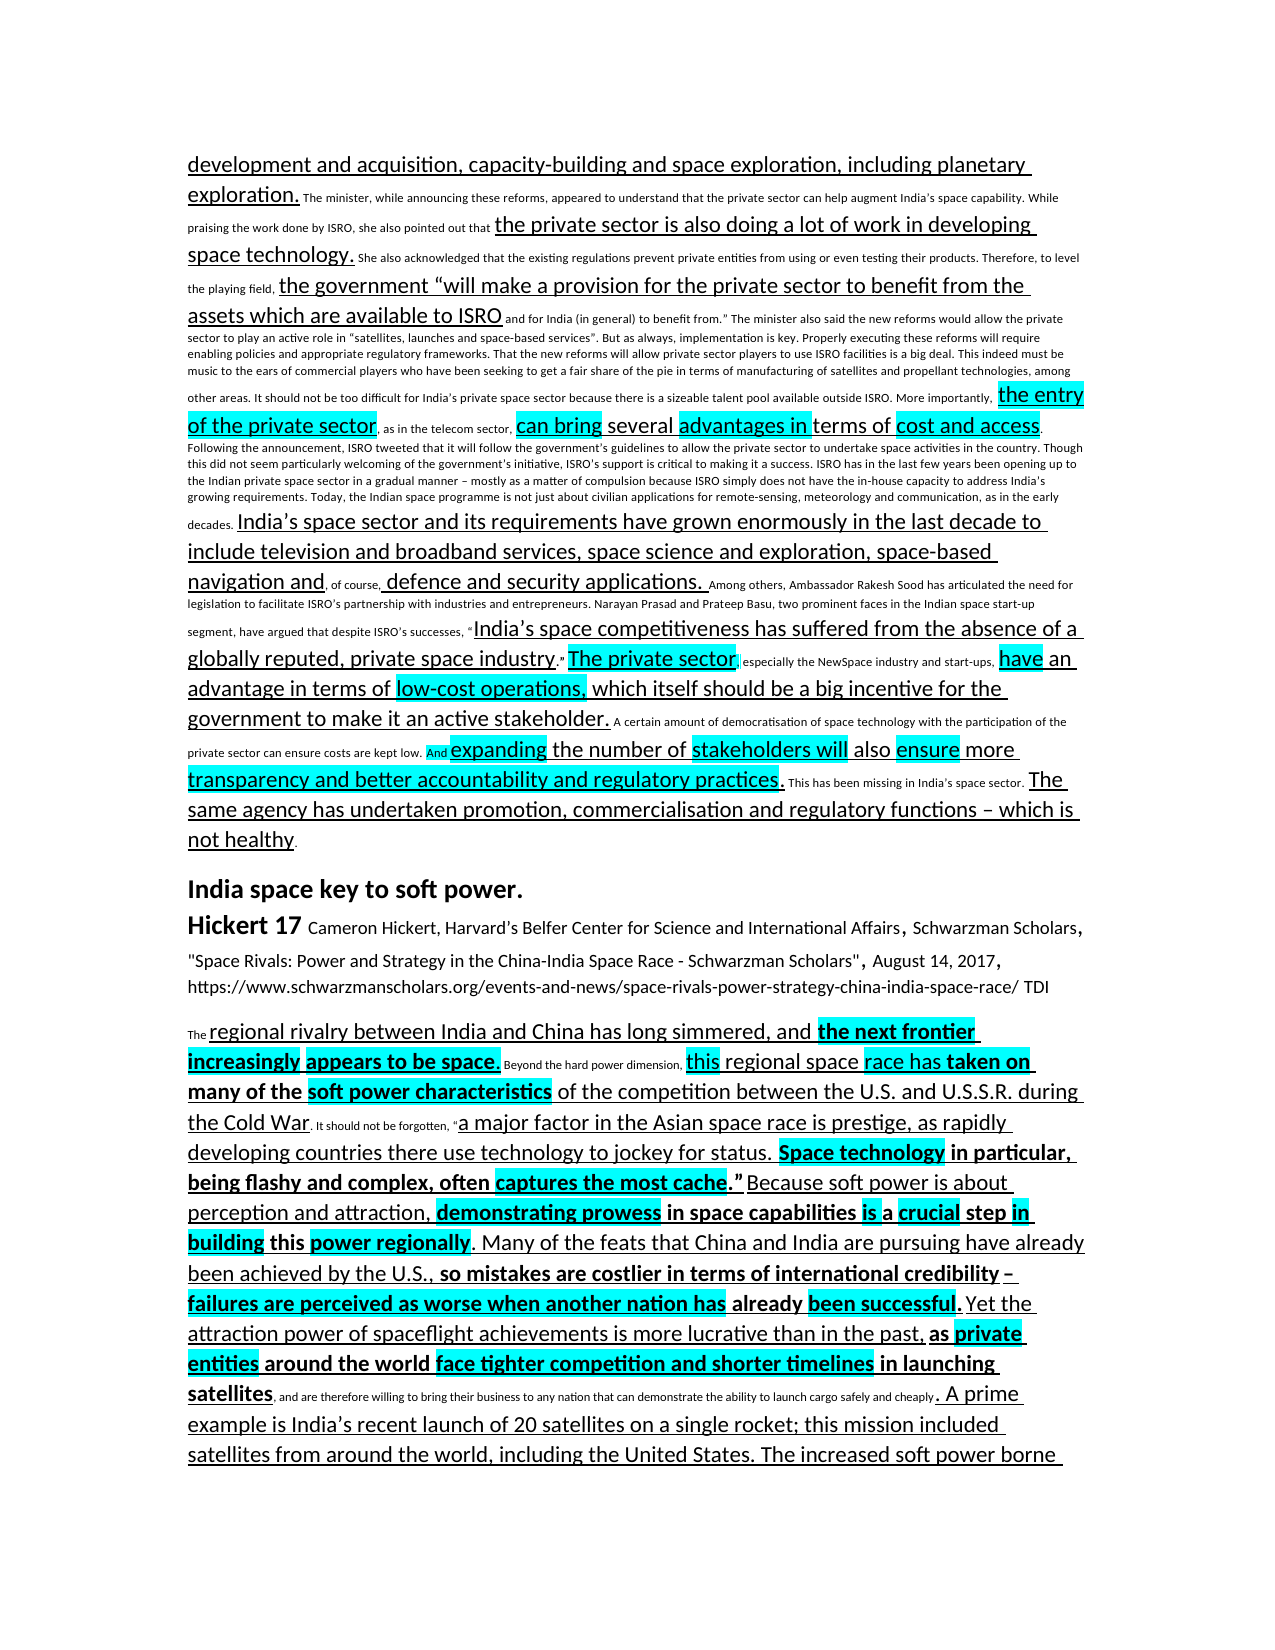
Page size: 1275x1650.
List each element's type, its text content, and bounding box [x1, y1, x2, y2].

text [187, 1017, 1087, 1468]
subtitle India space key to soft power. [187, 872, 1087, 905]
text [187, 150, 1087, 853]
text Hickert 17 Cameron Hickert, Harvard’s Belfer Center for Science and International Affairs, Schwarzman Scholars, "Space Rivals: Power and Strategy in the China-India Space Race - Schwarzman Scholars", August 14, 2017, https://www.schwarzmanscholars.org/events-and-news/space-rivals-power-strategy-china-india-space-race/ TDI [187, 908, 1087, 998]
